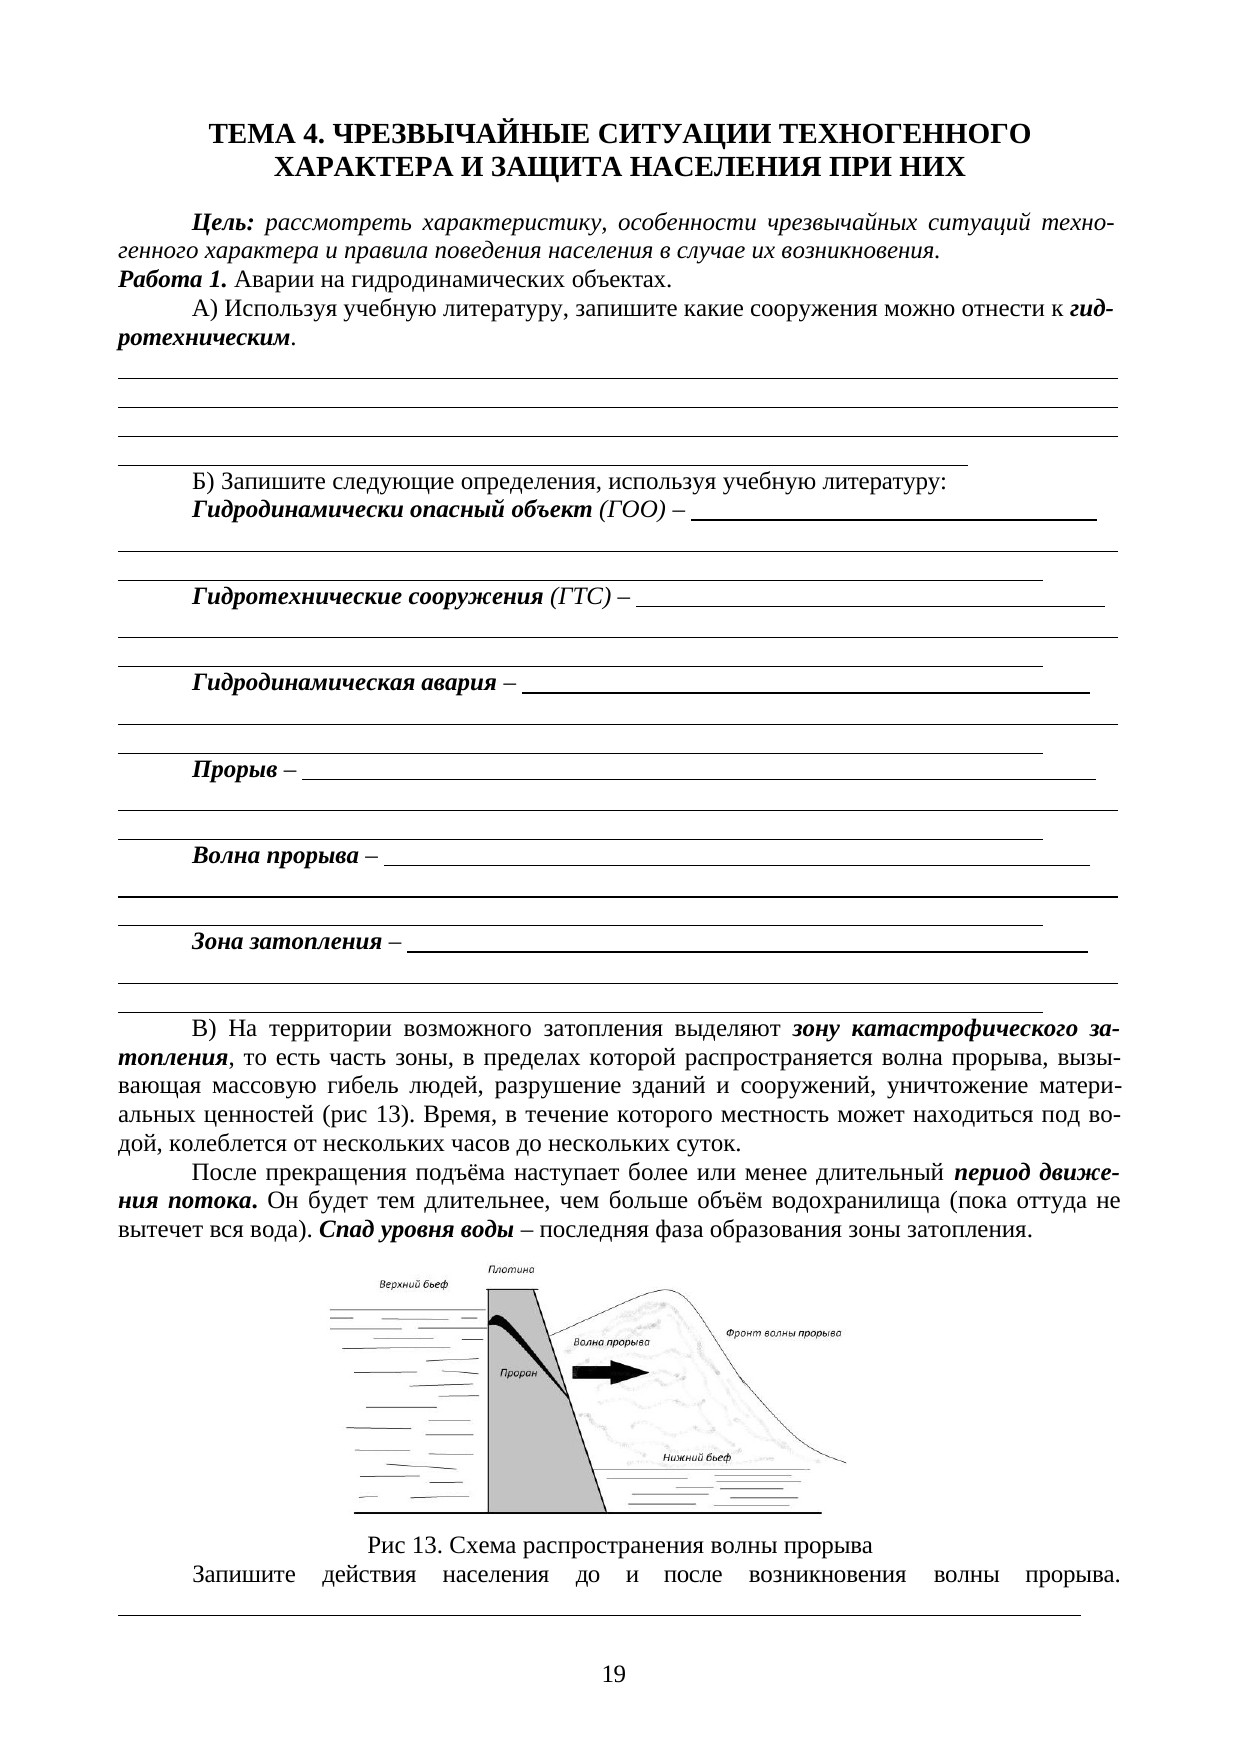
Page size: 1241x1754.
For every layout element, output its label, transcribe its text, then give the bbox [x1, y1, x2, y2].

text Работа 1. Аварии на гидродинамических объектах. [118, 264, 1153, 293]
text Волна прорыва – [192, 837, 1153, 869]
text Прорыв – [192, 751, 1153, 782]
text Запишите действия населения до и после возникновения волны прорыва. [160, 1559, 1153, 1588]
subtitle ТЕМА 4. ЧРЕЗВЫЧАЙНЫЕ СИТУАЦИИ ТЕХНОГЕННОГО ХАРАКТЕРА И ЗАЩИТА НАСЕЛЕНИЯ ПРИ НИХ [208, 116, 1153, 183]
text Гидродинамически опасный объект (ГОО) – [192, 494, 1153, 523]
text Б) Запишите следующие определения, используя учебную литературу: [192, 463, 1153, 494]
text Цель: рассмотреть характеристику, особенности чрезвычайных ситуаций техно- генного характера и правила поведения населения в случае их возникновения. [118, 207, 1153, 264]
text Гидродинамическая авария – [192, 664, 1153, 696]
picture [326, 1262, 847, 1515]
text Зона затопления – [192, 923, 1153, 955]
text А) Используя учебную литературу, запишите какие сооружения можно отнести к гид- ротехническим. [118, 293, 1125, 351]
text Гидротехнические сооружения (ГТС) – [192, 578, 1153, 609]
text После прекращения подъёма наступает более или менее длительный период движе- ния потока. Он будет тем длительнее, чем больше объём водохранилища (пока оттуда не вытечет вся вода). Спад уровня воды – последняя фаза образования зоны затопления. [118, 1157, 1122, 1243]
text В) На территории возможного затопления выделяют зону катастрофического за- топления, то есть часть зоны, в пределах которой распространяется волна прорыва, вызы- вающая массовую гибель людей, разрушение зданий и сооружений, уничтожение матери- альных ценностей (рис 13). Время, в течение которого местность может находиться под во- дой, колеблется от нескольких часов до нескольких суток. [118, 1010, 1123, 1157]
